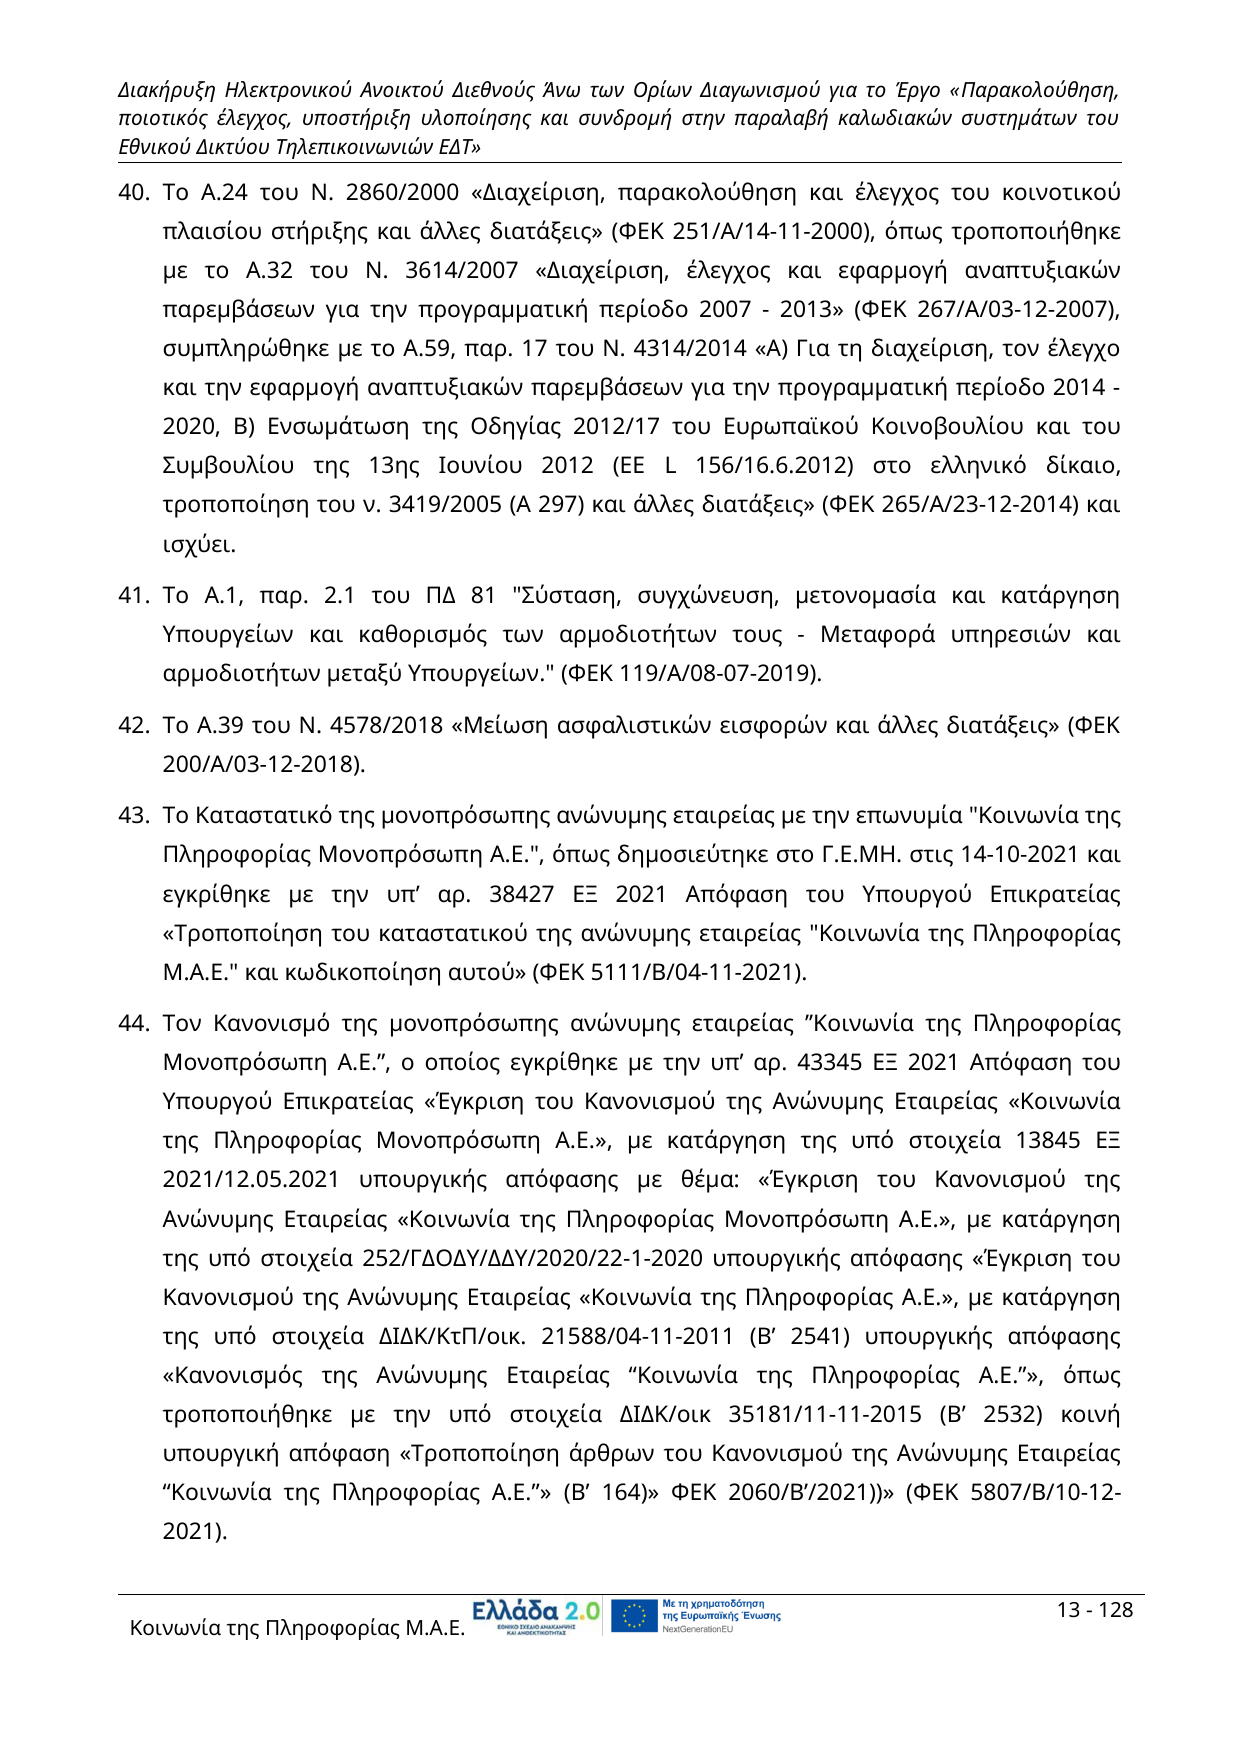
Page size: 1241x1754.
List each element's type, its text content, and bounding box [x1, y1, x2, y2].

picture [471, 1595, 786, 1636]
list Το Καταστατικό της μονοπρόσωπης ανώνυμης εταιρείας με την επωνυμία "Κοινωνία της Πληροφορίας Μονοπρόσωπη Α.Ε.", όπως δημοσιεύτηκε στο Γ.Ε.ΜΗ. στις 14-10-2021 και εγκρίθηκε με την υπ’ αρ. 38427 ΕΞ 2021 Απόφαση του Υπουργού Επικρατείας «Τροποποίηση του καταστατικού της ανώνυμης εταιρείας "Κοινωνία της Πληροφορίας Μ.Α.Ε." και κωδικοποίηση αυτού» (ΦΕΚ 5111/Β/04-11-2021). [118, 799, 1122, 987]
list Το Α.39 του Ν. 4578/2018 «Μείωση ασφαλιστικών εισφορών και άλλες διατάξεις» (ΦΕΚ 200/Α/03-12-2018). [118, 709, 1122, 779]
list Το Α.24 του Ν. 2860/2000 «Διαχείριση, παρακολούθηση και έλεγχος του κοινοτικού πλαισίου στήριξης και άλλες διατάξεις» (ΦΕΚ 251/Α/14-11-2000), όπως τροποποιήθηκε με το Α.32 του Ν. 3614/2007 «Διαχείριση, έλεγχος και εφαρμογή αναπτυξιακών παρεμβάσεων για την προγραμματική περίοδο 2007 - 2013» (ΦΕΚ 267/Α/03-12-2007), συμπληρώθηκε με το Α.59, παρ. 17 του Ν. 4314/2014 «Α) Για τη διαχείριση, τον έλεγχο και την εφαρμογή αναπτυξιακών παρεμβάσεων για την προγραμματική περίοδο 2014 - 2020, Β) Ενσωμάτωση της Οδηγίας 2012/17 του Ευρωπαϊκού Κοινοβουλίου και του Συμβουλίου της 13ης Ιουνίου 2012 (ΕΕ L 156/16.6.2012) στο ελληνικό δίκαιο, τροποποίηση του ν. 3419/2005 (Α 297) και άλλες διατάξεις» (ΦΕΚ 265/Α/23-12-2014) και ισχύει. [118, 176, 1122, 559]
list Τον Κανονισμό της μονοπρόσωπης ανώνυμης εταιρείας ’’Κοινωνία της Πληροφορίας Μονοπρόσωπη Α.Ε.’’, ο οποίος εγκρίθηκε με την υπ’ αρ. 43345 ΕΞ 2021 Απόφαση του Υπουργού Επικρατείας «Έγκριση του Κανονισμού της Ανώνυμης Εταιρείας «Κοινωνία της Πληροφορίας Μονοπρόσωπη Α.Ε.», με κατάργηση της υπό στοιχεία 13845 ΕΞ 2021/12.05.2021 υπουργικής απόφασης με θέμα: «Έγκριση του Κανονισμού της Ανώνυμης Εταιρείας «Κοινωνία της Πληροφορίας Μονοπρόσωπη Α.Ε.», με κατάργηση της υπό στοιχεία 252/ΓΔΟΔΥ/ΔΔΥ/2020/22-1-2020 υπουργικής απόφασης «Έγκριση του Κανονισμού της Ανώνυμης Εταιρείας «Κοινωνία της Πληροφορίας Α.Ε.», με κατάργηση της υπό στοιχεία ΔΙΔΚ/ΚτΠ/οικ. 21588/04-11-2011 (Β’ 2541) υπουργικής απόφασης «Κανονισμός της Ανώνυμης Εταιρείας “Κοινωνία της Πληροφορίας Α.Ε.”», όπως τροποποιήθηκε με την υπό στοιχεία ΔΙΔΚ/οικ 35181/11-11-2015 (Β’ 2532) κοινή υπουργική απόφαση «Τροποποίηση άρθρων του Κανονισμού της Ανώνυμης Εταιρείας “Κοινωνία της Πληροφορίας Α.Ε.”» (Β’ 164)» ΦΕΚ 2060/Β’/2021))» (ΦΕΚ 5807/Β/10-12-2021). [118, 1007, 1122, 1546]
list Το Α.1, παρ. 2.1 του ΠΔ 81 "Σύσταση, συγχώνευση, μετονομασία και κατάργηση Υπουργείων και καθορισμός των αρμοδιοτήτων τους - Μεταφορά υπηρεσιών και αρμοδιοτήτων μεταξύ Υπουργείων." (ΦΕΚ 119/Α/08-07-2019). [118, 579, 1122, 688]
